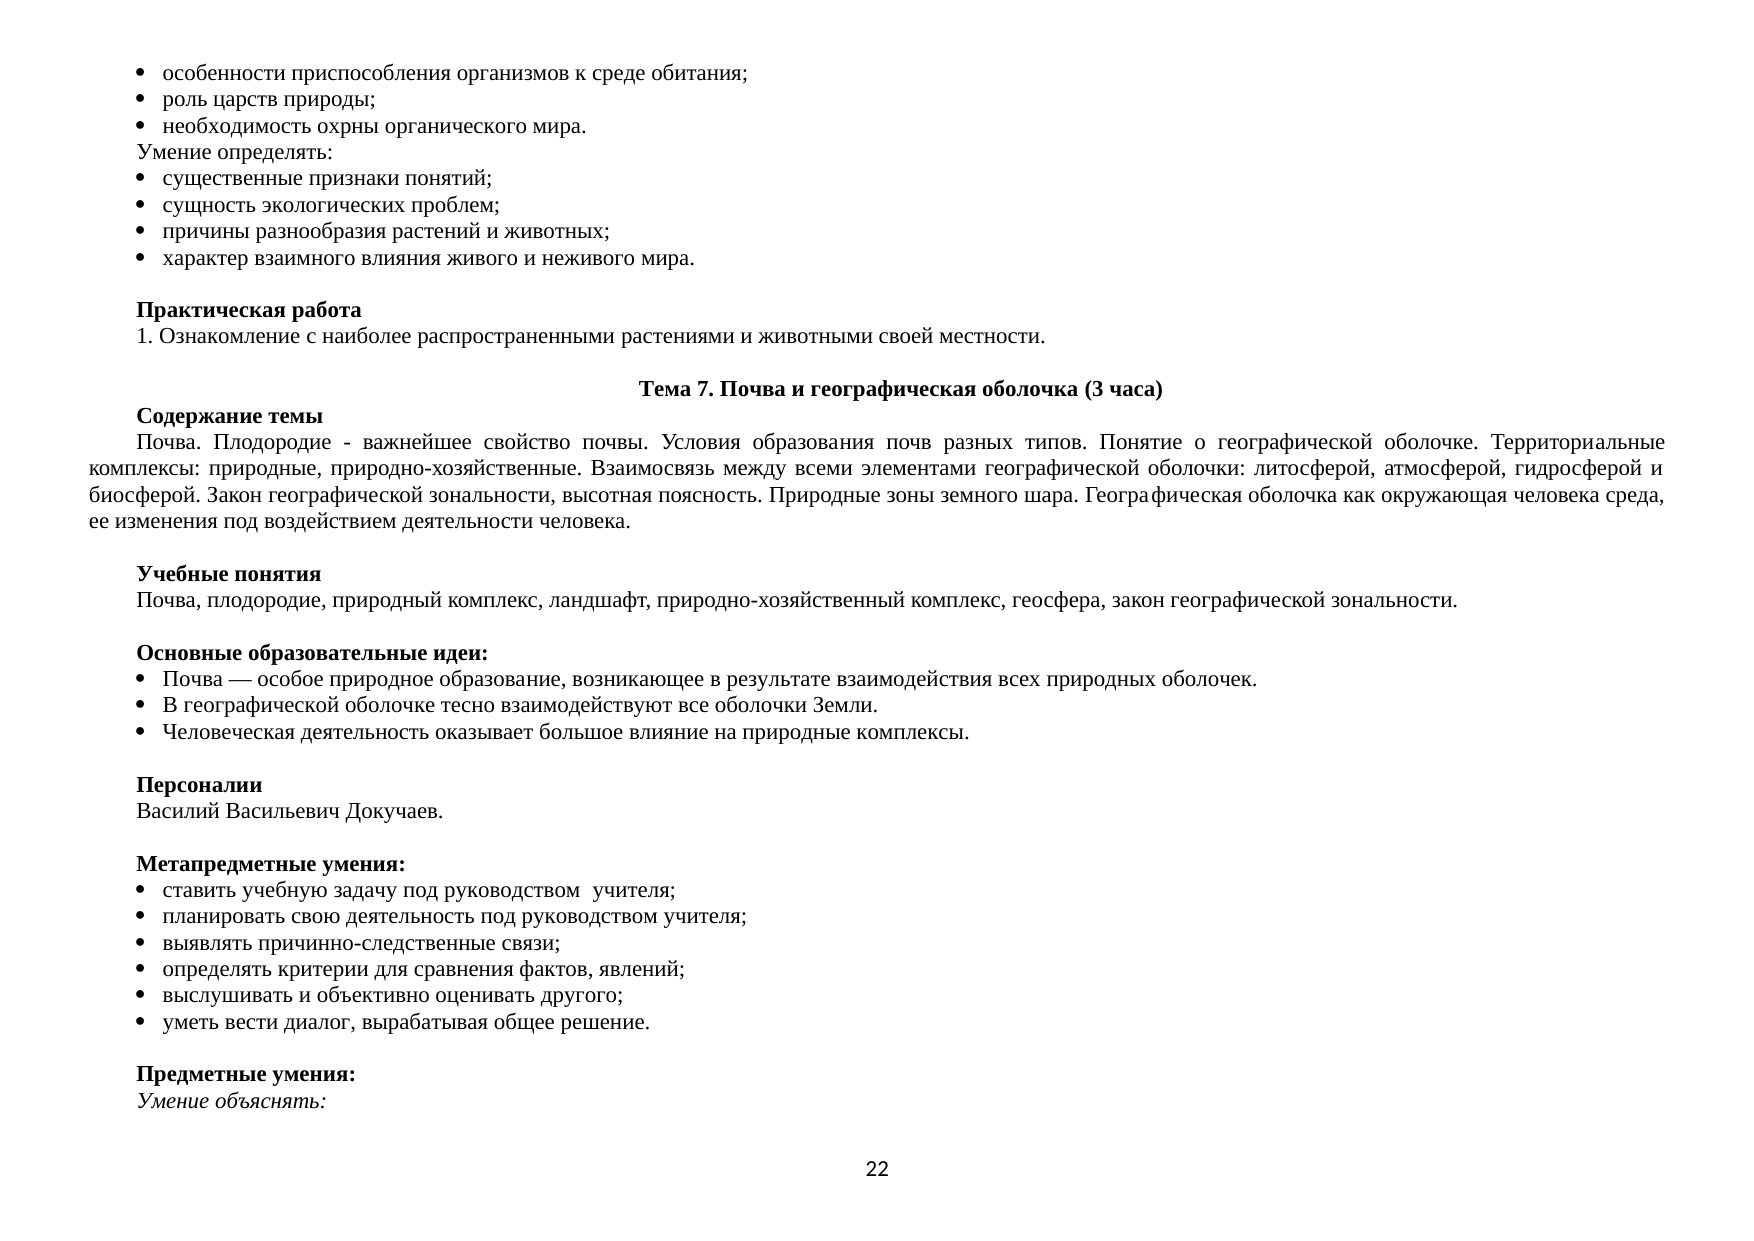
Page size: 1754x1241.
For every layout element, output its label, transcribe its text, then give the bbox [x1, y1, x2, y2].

list существенные признаки понятий; [89, 164, 1665, 191]
text Почва. Плодородие - важнейшее свойство почвы. Условия образования почв разных типов. Понятие о географической оболочке. Территориальные комплексы: природные, природно-хозяйственные. Взаимосвязь между всеми элементами географической оболочки: литосферой, атмосферой, гидросферой и биосферой. Закон географической зональности, высотная поясность. Природные зоны земного шара. Географическая оболочка как окружающая человека среда, ее изменения под воздействием деятельности человека. [89, 428, 1665, 533]
list выслушивать и объективно оценивать другого; [89, 981, 1665, 1008]
text Основные образовательные идеи: [89, 639, 1665, 665]
list определять критерии для сравнения фактов, явлений; [89, 955, 1665, 981]
list роль царств природы; [89, 85, 1665, 112]
text Персоналии [89, 771, 1665, 797]
text Тема 7. Почва и географическая оболочка (3 часа) [89, 375, 1665, 402]
text Предметные умения: [89, 1061, 1665, 1087]
list Почва — особое природное образование, возникающее в результате взаимодействия всех природных оболочек. [89, 665, 1665, 692]
text Учебные понятия [89, 560, 1665, 586]
text Почва, плодородие, природный комплекс, ландшафт, природно-хозяйственный комплекс, геосфера, закон географической зональности. [89, 586, 1665, 612]
text Практическая работа [89, 296, 1665, 323]
list сущность экологических проблем; [89, 191, 1665, 217]
text Василий Васильевич Докучаев. [89, 797, 1665, 823]
list ставить учебную задачу под руководством учителя; [89, 876, 1665, 902]
list Человеческая деятельность оказывает большое влияние на природные комплексы. [89, 718, 1665, 744]
list характер взаимного влияния живого и неживого мира. [89, 243, 1665, 270]
text Содержание темы [89, 402, 1665, 428]
text Умение объяснять: [89, 1087, 1665, 1113]
list уметь вести диалог, вырабатывая общее решение. [89, 1008, 1665, 1034]
text Умение определять: [89, 138, 1665, 164]
list необходимость охрны органического мира. [89, 112, 1665, 138]
list В географической оболочке тесно взаимодействуют все оболочки Земли. [89, 692, 1665, 718]
list выявлять причинно-следственные связи; [89, 929, 1665, 955]
text 1. Ознакомление с наиболее распространенными растениями и животными своей местности. [89, 323, 1665, 349]
list особенности приспособления организмов к среде обитания; [89, 59, 1665, 85]
list планировать свою деятельность под руководством учителя; [89, 902, 1665, 929]
list причины разнообразия растений и животных; [89, 217, 1665, 243]
text Метапредметные умения: [89, 850, 1665, 876]
